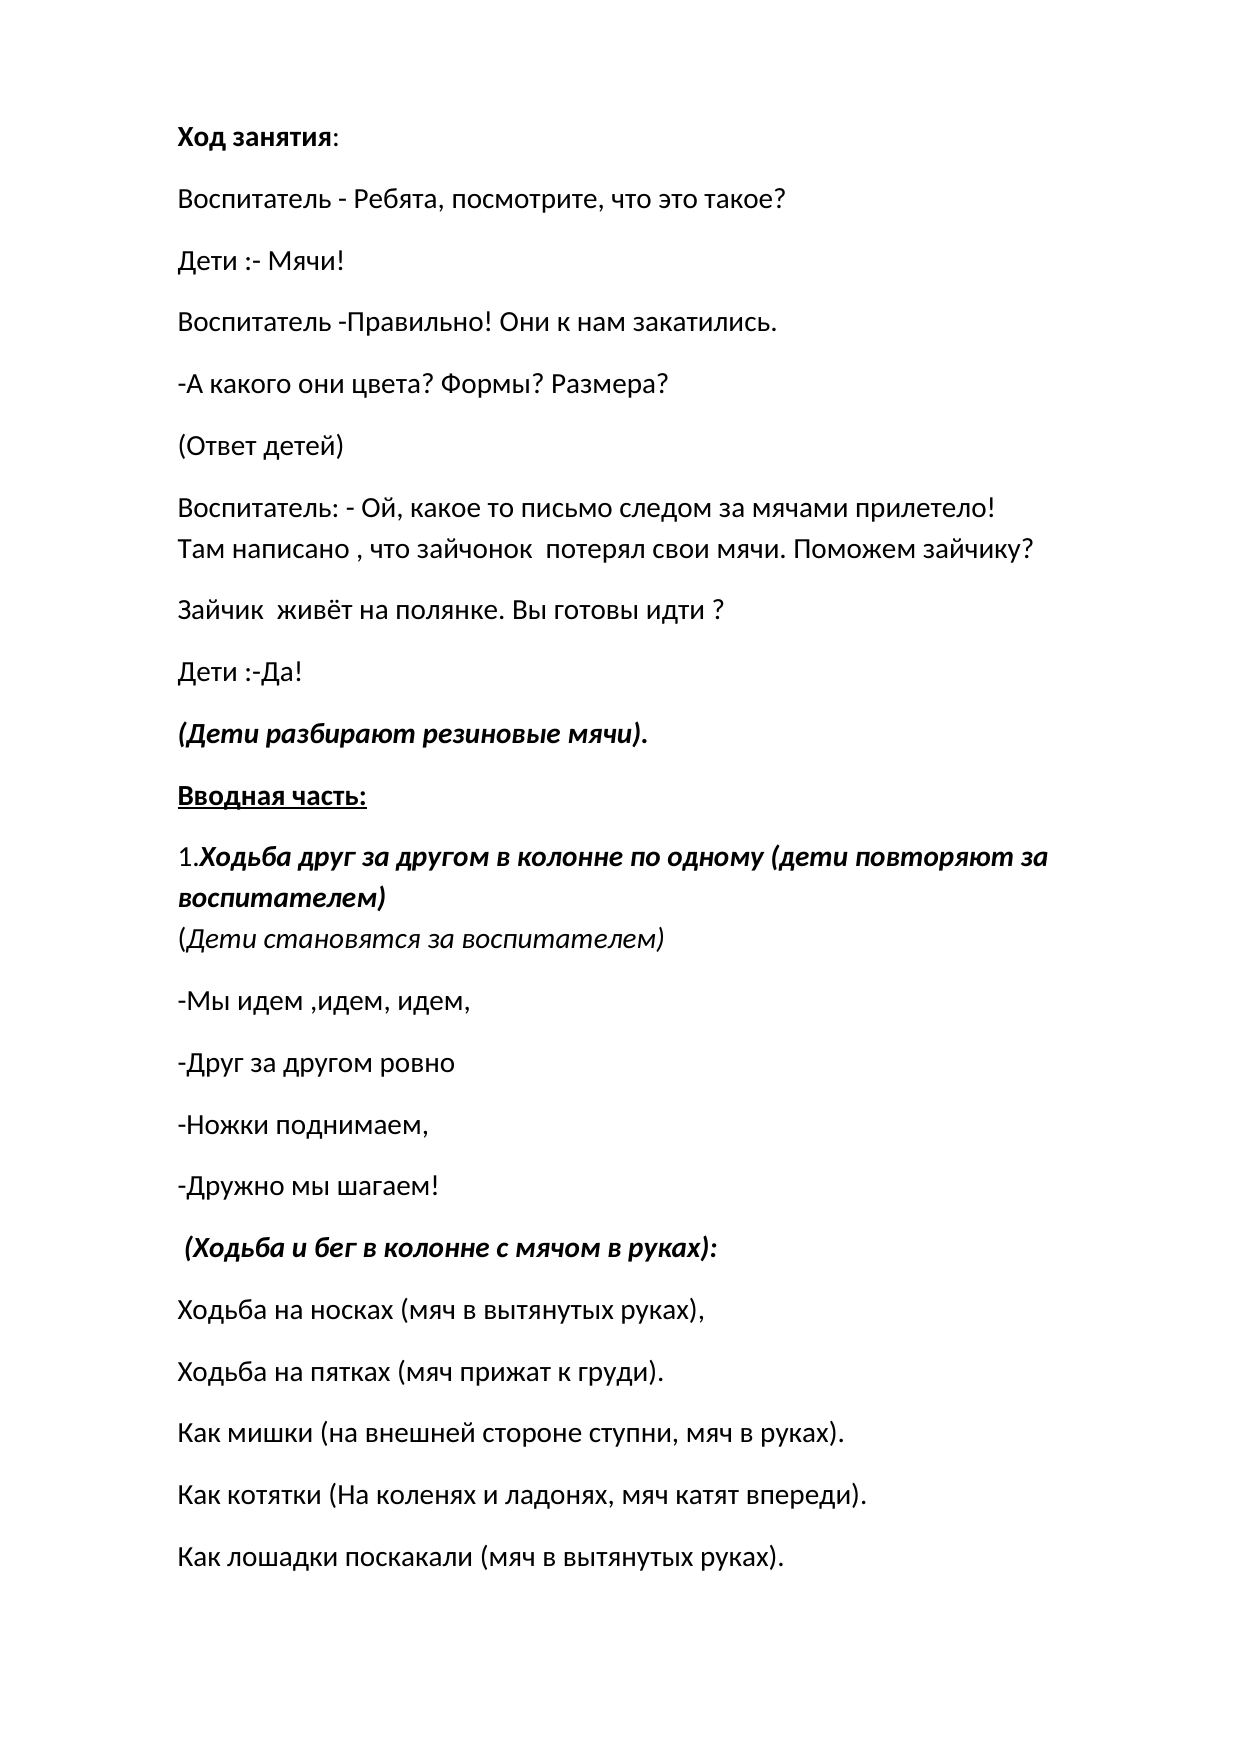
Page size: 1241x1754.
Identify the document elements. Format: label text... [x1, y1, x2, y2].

text Воспитатель -Правильно! Они к нам закатились. [177, 303, 1152, 339]
text Дети :-Да! [177, 653, 1152, 689]
text Ход занятия: [177, 118, 1152, 154]
text Воспитатель: - Ой, какое то письмо следом за мячами прилетело! Там написано , что зайчонок потерял свои мячи. Поможем зайчику? [177, 489, 1152, 565]
text Ходьба на пятках (мяч прижат к груди). [177, 1353, 1152, 1388]
text Как лошадки поскакали (мяч в вытянутых руках). [177, 1538, 1152, 1574]
text Воспитатель - Ребята, посмотрите, что это такое? [177, 180, 1152, 216]
text (Ходьба и бег в колонне с мячом в руках): [177, 1229, 1152, 1265]
text 1.Ходьба друг за другом в колонне по одному (дети повторяют за воспитателем) (Дети становятся за воспитателем) [177, 838, 1152, 956]
text -А какого они цвета? Формы? Размера? [177, 365, 1152, 401]
text Ходьба на носках (мяч в вытянутых руках), [177, 1291, 1152, 1327]
text (Ответ детей) [177, 427, 1152, 463]
text -Друг за другом ровно [177, 1044, 1152, 1079]
text Дети :- Мячи! [177, 242, 1152, 277]
text Зайчик живёт на полянке. Вы готовы идти ? [177, 591, 1152, 627]
text Вводная часть: [177, 777, 1152, 812]
text Как мишки (на внешней стороне ступни, мяч в руках). [177, 1414, 1152, 1450]
text -Мы идем ,идем, идем, [177, 982, 1152, 1018]
text -Ножки поднимаем, [177, 1106, 1152, 1141]
text Как котятки (На коленях и ладонях, мяч катят впереди). [177, 1476, 1152, 1512]
text (Дети разбирают резиновые мячи). [177, 715, 1152, 751]
text -Дружно мы шагаем! [177, 1167, 1152, 1203]
